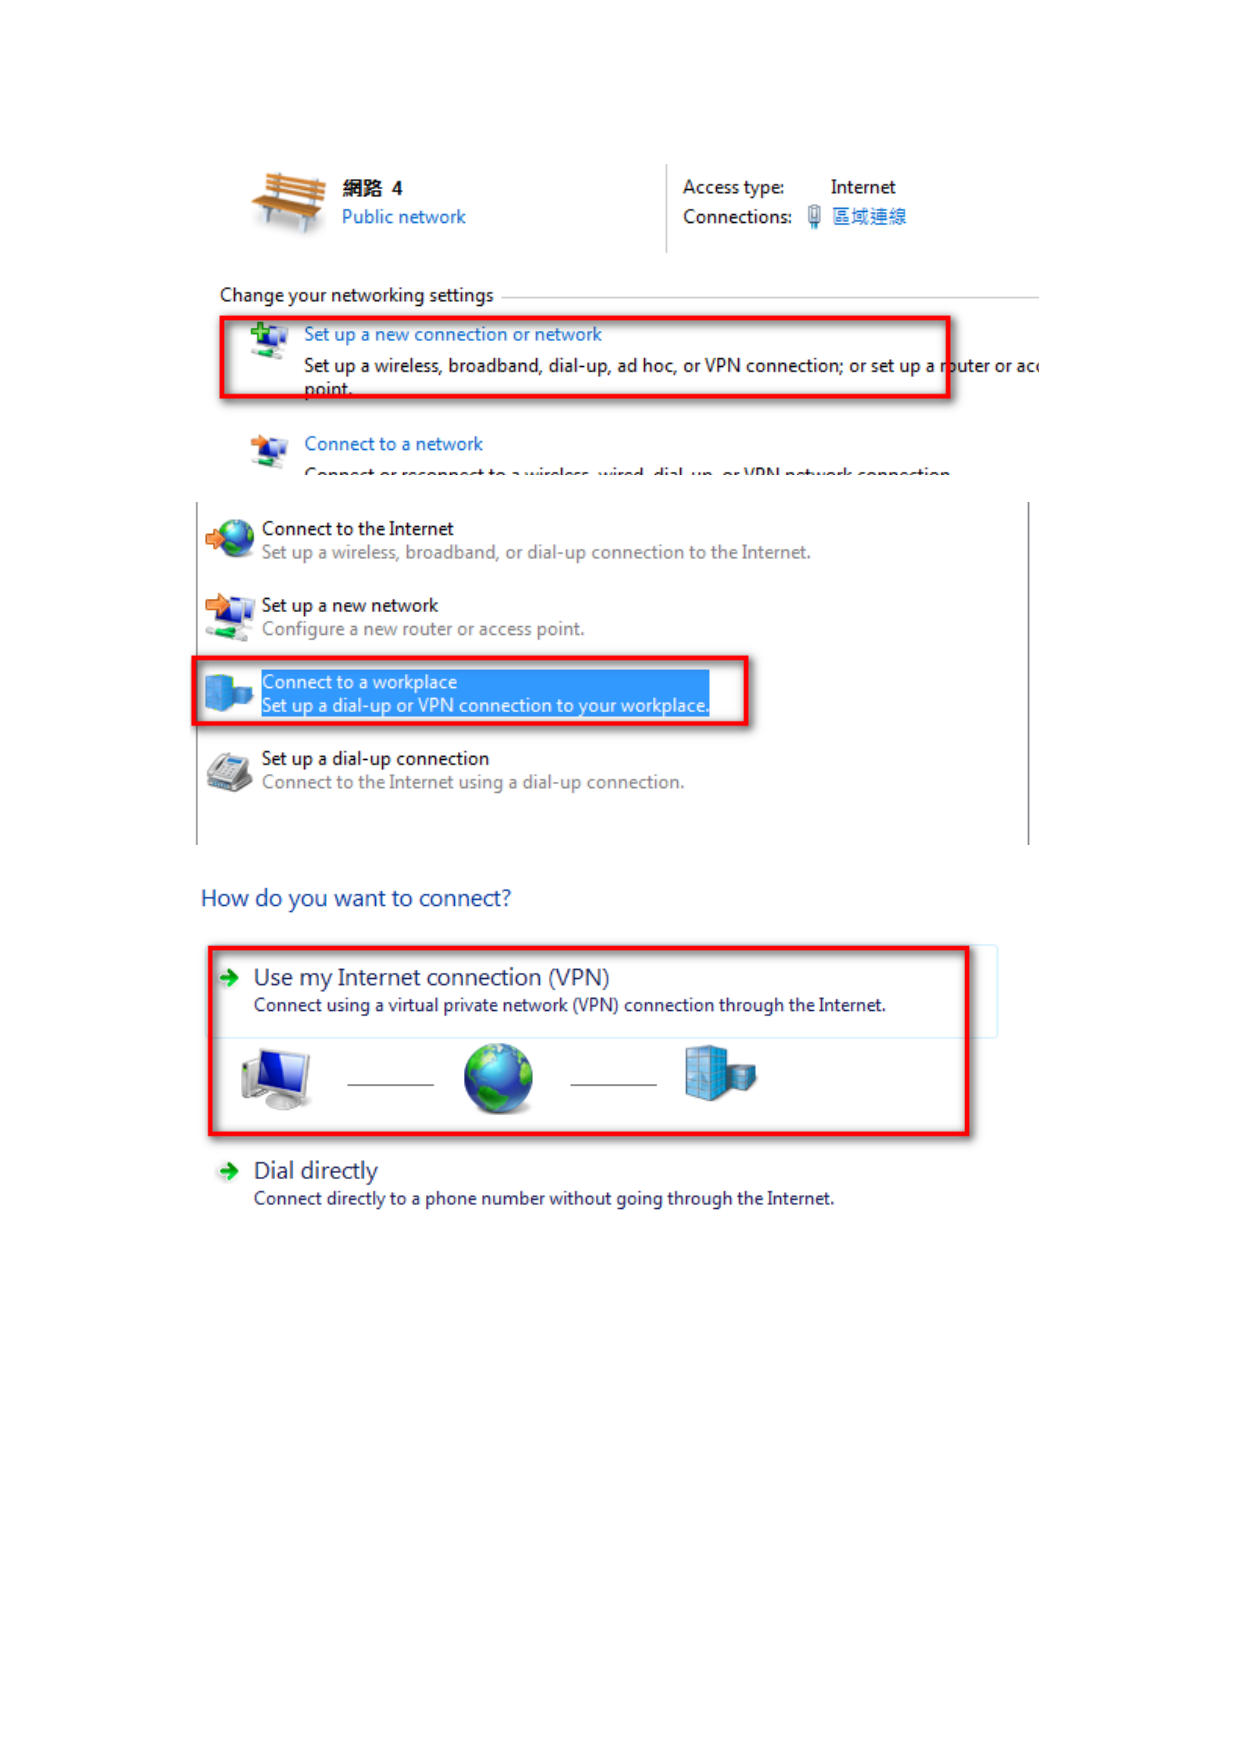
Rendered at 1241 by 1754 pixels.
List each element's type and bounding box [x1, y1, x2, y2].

picture [187, 877, 1053, 1211]
picture [187, 502, 1053, 845]
picture [187, 164, 1039, 475]
